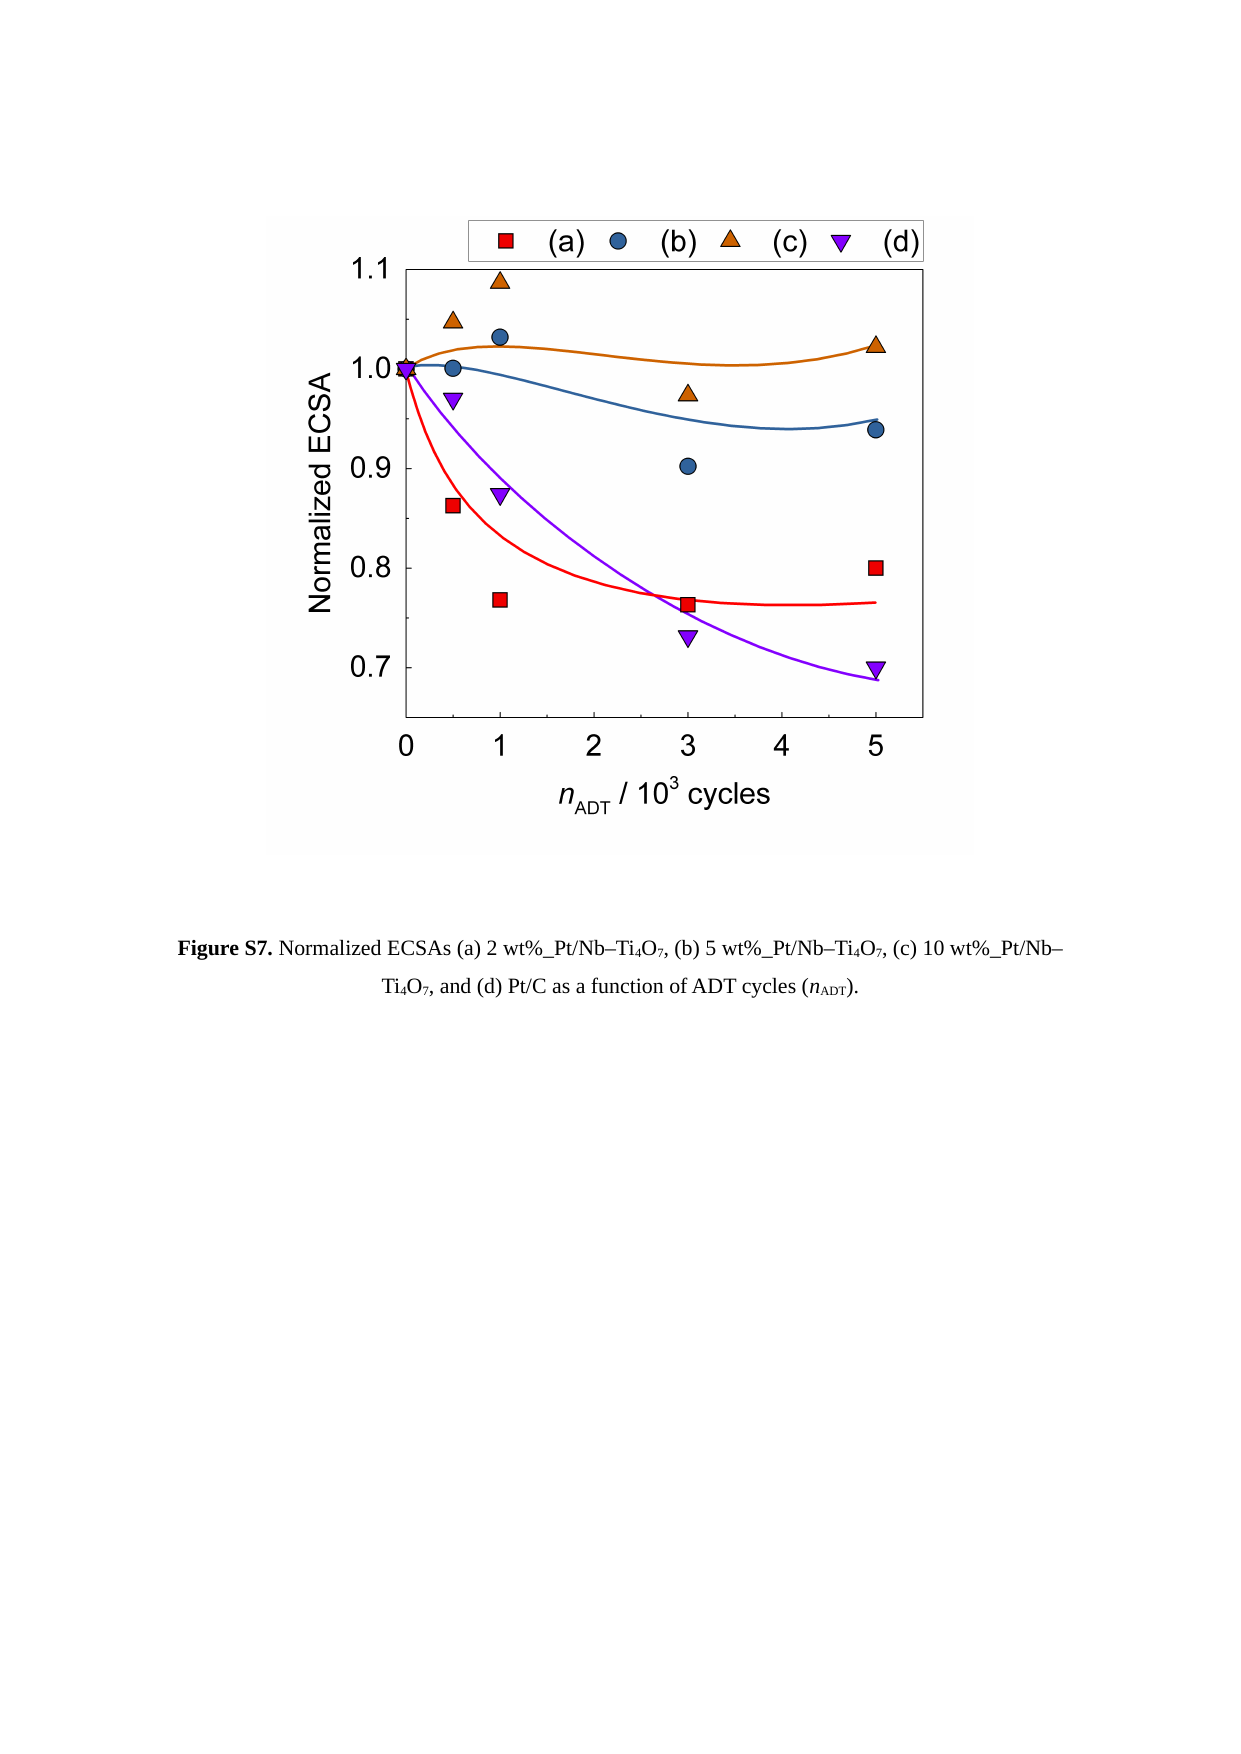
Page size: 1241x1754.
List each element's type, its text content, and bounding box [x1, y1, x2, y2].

text Figure S7. Normalized ECSAs (a) 2 wt%_Pt/Nb–Ti4O7, (b) 5 wt%_Pt/Nb–Ti4O7, (c) 10 wt%_Pt/Nb–Ti4O7, and (d) Pt/C as a function of ADT cycles (nADT). [177, 929, 1063, 1004]
picture [265, 216, 975, 855]
